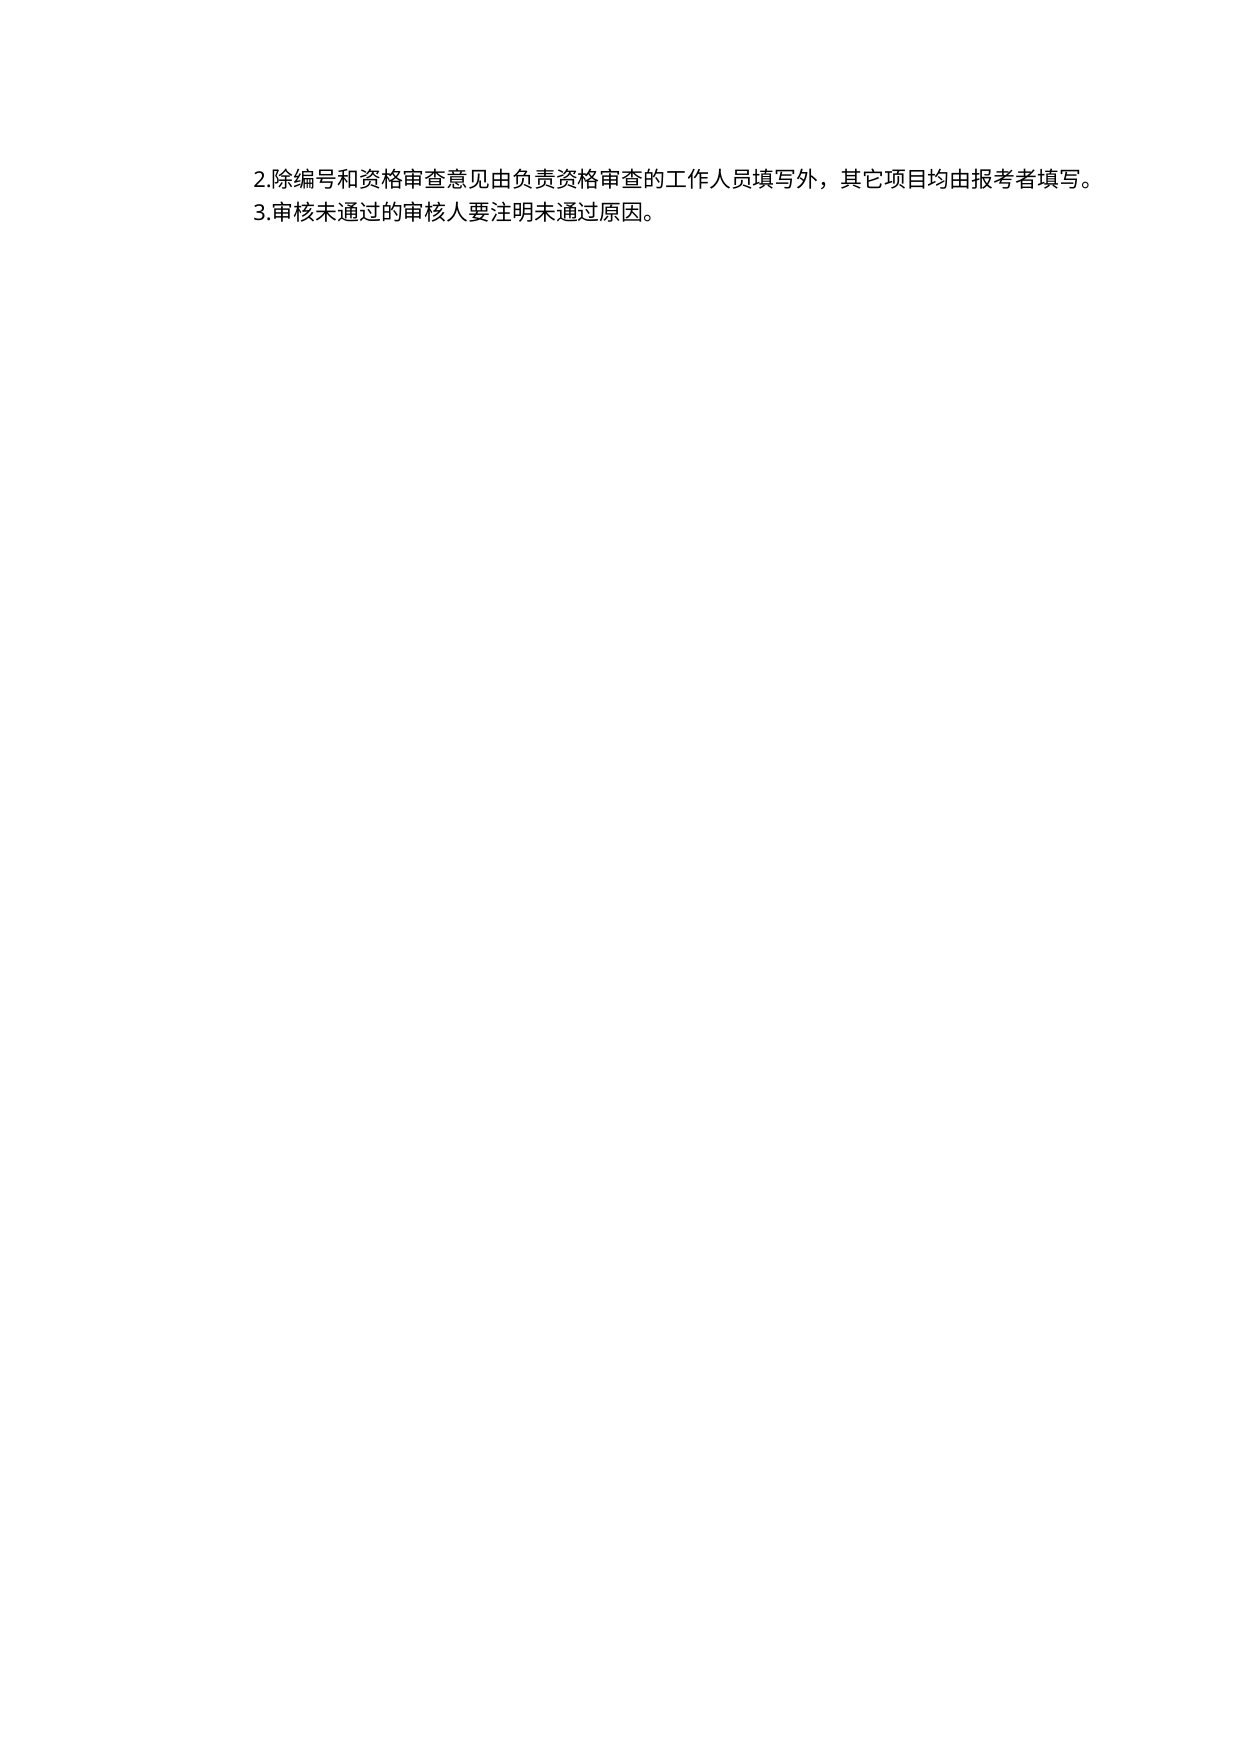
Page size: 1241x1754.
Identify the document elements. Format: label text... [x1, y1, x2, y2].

text 3.审核未通过的审核人要注明未通过原因。 [253, 194, 1093, 227]
text 2.除编号和资格审查意见由负责资格审查的工作人员填写外，其它项目均由报考者填写。 [187, 162, 1093, 194]
